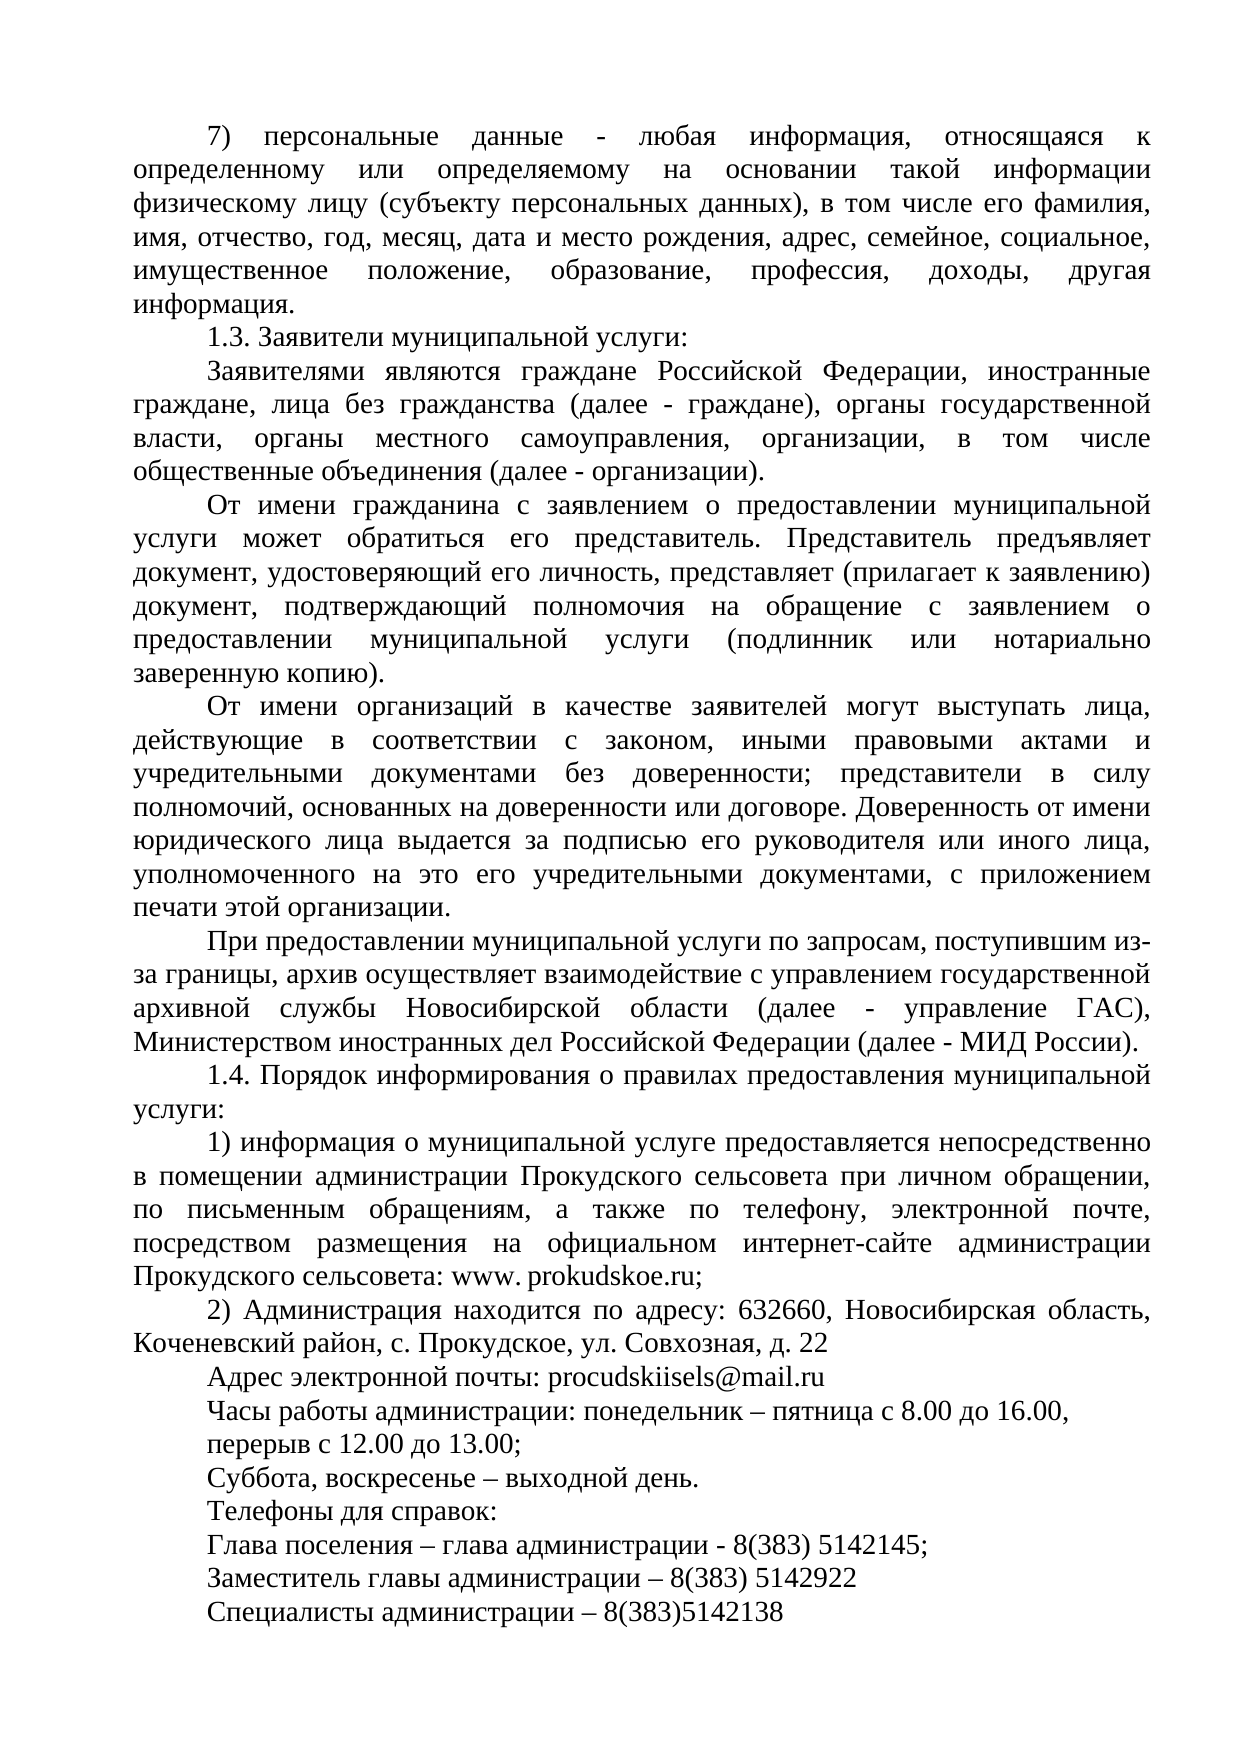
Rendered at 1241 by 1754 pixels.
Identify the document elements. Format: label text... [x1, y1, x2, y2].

text 1.3. Заявители муниципальной услуги: [133, 319, 1152, 353]
text Телефоны для справок: [133, 1493, 1152, 1527]
text От имени гражданина с заявлением о предоставлении муниципальной услуги может обратиться его представитель. Представитель предъявляет документ, удостоверяющий его личность, представляет (прилагает к заявлению) документ, подтверждающий полномочия на обращение с заявлением о предоставлении муниципальной услуги (подлинник или нотариально заверенную копию). [133, 487, 1152, 688]
text Суббота, воскресенье – выходной день. [133, 1460, 1152, 1493]
text Специалисты администрации – 8(383)5142138 [133, 1594, 1152, 1627]
text От имени организаций в качестве заявителей могут выступать лица, действующие в соответствии с законом, иными правовыми актами и учредительными документами без доверенности; представители в силу полномочий, основанных на доверенности или договоре. Доверенность от имени юридического лица выдается за подписью его руководителя или иного лица, уполномоченного на это его учредительными документами, с приложением печати этой организации. [133, 688, 1152, 923]
text При предоставлении муниципальной услуги по запросам, поступившим из-за границы, архив осуществляет взаимодействие с управлением государственной архивной службы Новосибирской области (далее - управление ГАС), Министерством иностранных дел Российской Федерации (далее - МИД России). [133, 923, 1152, 1057]
text 1) информация о муниципальной услуге предоставляется непосредственно в помещении администрации Прокудского сельсовета при личном обращении, по письменным обращениям, а также по телефону, электронной почте, посредством размещения на официальном интернет-сайте администрации Прокудского сельсовета: www. prokudskoe.ru; [133, 1124, 1152, 1292]
text Заместитель главы администрации – 8(383) 5142922 [133, 1560, 1152, 1594]
text перерыв с 12.00 до 13.00; [133, 1426, 1152, 1460]
text Глава поселения – глава администрации - 8(383) 5142145; [133, 1527, 1152, 1560]
text 2) Администрация находится по адресу: 632660, Новосибирская область, Коченевский район, c. Прокудское, ул. Совхозная, д. 22 [133, 1292, 1152, 1359]
text Адрес электронной почты: procudskiisels@mail.ru [133, 1359, 1152, 1393]
text 1.4. Порядок информирования о правилах предоставления муниципальной услуги: [133, 1057, 1152, 1124]
text 7) персональные данные - любая информация, относящаяся к определенному или определяемому на основании такой информации физическому лицу (субъекту персональных данных), в том числе его фамилия, имя, отчество, год, месяц, дата и место рождения, адрес, семейное, социальное, имущественное положение, образование, профессия, доходы, другая информация. [133, 118, 1152, 319]
text Заявителями являются граждане Российской Федерации, иностранные граждане, лица без гражданства (далее - граждане), органы государственной власти, органы местного самоуправления, организации, в том числе общественные объединения (далее - организации). [133, 353, 1152, 487]
text Часы работы администрации: понедельник – пятница с 8.00 до 16.00, [133, 1393, 1152, 1426]
